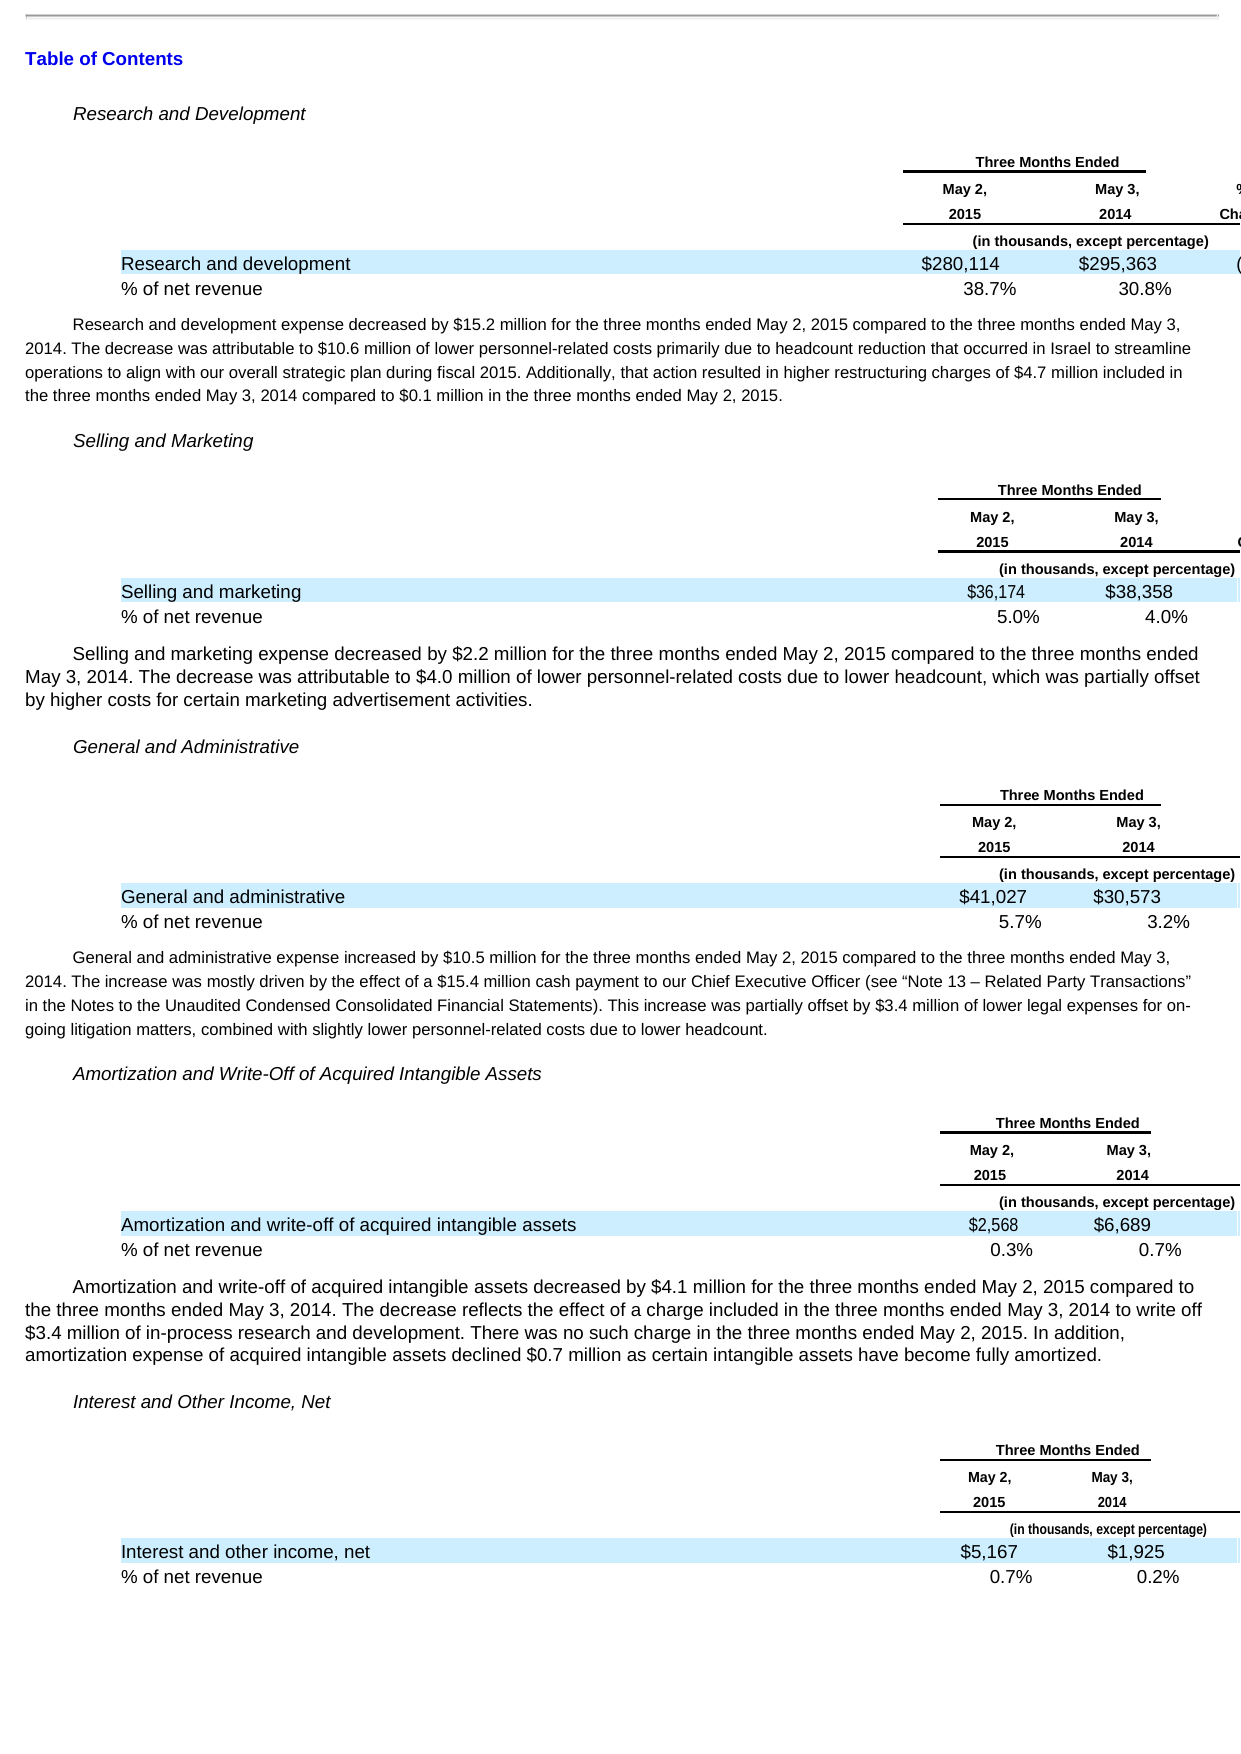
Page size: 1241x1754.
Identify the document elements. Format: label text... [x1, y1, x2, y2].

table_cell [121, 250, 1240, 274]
text Selling and Marketing [73, 430, 1211, 452]
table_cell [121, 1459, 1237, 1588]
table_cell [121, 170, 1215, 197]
text General and administrative expense increased by $10.5 million for the three months ended May 2, 2015 compared to the three months ended May 3, 2014. The increase was mostly driven by the effect of a $15.4 million cash payment to our Chief Executive Officer (see “Note 13 – Related Party Transactions” in the Notes to the Unaudited Condensed Consolidated Financial Statements). This increase was partially offset by $3.4 million of lower legal expenses for on-going litigation matters, combined with slightly lower personnel-related costs due to lower headcount. [25, 948, 1205, 1038]
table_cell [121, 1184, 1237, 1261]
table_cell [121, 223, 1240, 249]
text Amortization and Write-Off of Acquired Intangible Assets [73, 1063, 1211, 1085]
picture [23, 14, 1220, 21]
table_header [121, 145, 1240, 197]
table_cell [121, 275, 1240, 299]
text General and Administrative [73, 735, 1211, 757]
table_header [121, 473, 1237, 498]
text Selling and marketing expense decreased by $2.2 million for the three months ended May 2, 2015 compared to the three months ended May 3, 2014. The decrease was attributable to $4.0 million of lower personnel-related costs due to lower headcount, which was partially offset by higher costs for certain marketing advertisement activities. [25, 643, 1209, 711]
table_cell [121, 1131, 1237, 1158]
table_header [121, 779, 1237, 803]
text Research and development expense decreased by $15.2 million for the three months ended May 2, 2015 compared to the three months ended May 3, 2014. The decrease was attributable to $10.6 million of lower personnel-related costs primarily due to headcount reduction that occurred in Israel to streamline operations to align with our overall strategic plan during fiscal 2015. Additionally, that action resulted in higher restructuring charges of $4.7 million included in the three months ended May 3, 2014 compared to $0.1 million in the three months ended May 2, 2015. [25, 315, 1207, 405]
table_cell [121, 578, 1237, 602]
text Research and Development [73, 102, 1211, 124]
text Table of Contents [25, 48, 1211, 69]
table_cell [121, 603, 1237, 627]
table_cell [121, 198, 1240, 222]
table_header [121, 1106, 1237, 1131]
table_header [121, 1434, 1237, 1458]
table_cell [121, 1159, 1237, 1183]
text Amortization and write-off of acquired intangible assets decreased by $4.1 million for the three months ended May 2, 2015 compared to the three months ended May 3, 2014. The decrease reflects the effect of a charge included in the three months ended May 3, 2014 to write off $3.4 million of in-process research and development. There was no such charge in the three months ended May 2, 2015. In addition, amortization expense of acquired intangible assets declined $0.7 million as certain intangible assets have become fully amortized. [25, 1276, 1211, 1366]
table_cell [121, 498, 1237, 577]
text Interest and Other Income, Net [73, 1390, 1211, 1412]
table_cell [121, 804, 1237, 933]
